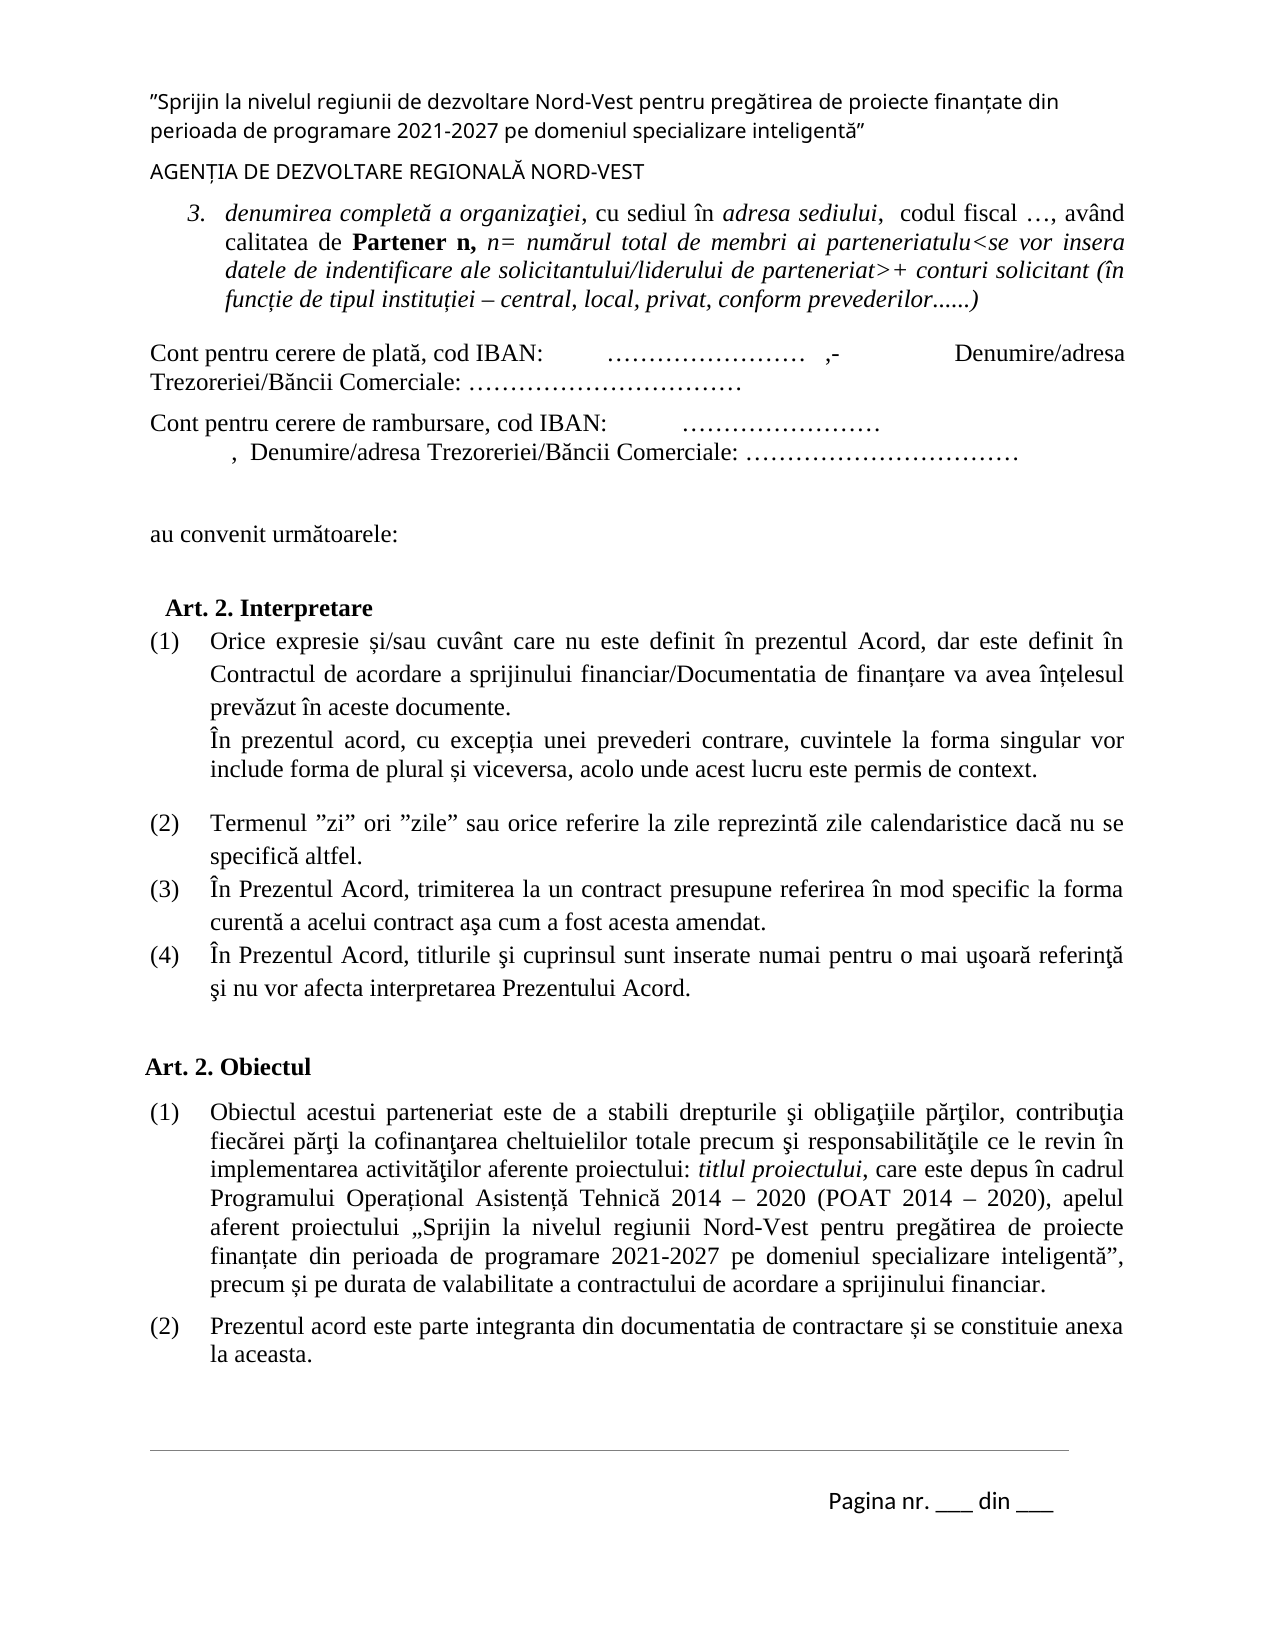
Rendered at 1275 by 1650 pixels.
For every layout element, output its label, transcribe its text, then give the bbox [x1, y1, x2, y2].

subtitle Obiectul [144, 1052, 1125, 1080]
subtitle Art. 2. Interpretare [165, 593, 1125, 622]
text au convenit următoarele: [150, 519, 1125, 548]
list Prezentul acord este parte integranta din documentatia de contractare și se constituie anexa la aceasta. [150, 1311, 1125, 1368]
text Cont pentru cerere de rambursare, cod IBAN: …………………… , Denumire/adresa Trezoreriei/Băncii Comerciale: …………………………… [150, 408, 1125, 465]
list Obiectul acestui parteneriat este de a stabili drepturile şi obligaţiile părţilor, contribuţia fiecărei părţi la cofinanţarea cheltuielilor totale precum şi responsabilităţile ce le revin în implementarea activităţilor aferente proiectului: titlul proiectului, care este depus în cadrul Programului Operațional Asistență Tehnică 2014 – 2020 (POAT 2014 – 2020), apelul aferent proiectului „Sprijin la nivelul regiunii Nord-Vest pentru pregătirea de proiecte finanțate din perioada de programare 2021-2027 pe domeniul specializare inteligentă”, precum și pe durata de valabilitate a contractului de acordare a sprijinului financiar. [150, 1097, 1125, 1298]
text Cont pentru cerere de plată, cod IBAN: …………………… ,- Denumire/adresa Trezoreriei/Băncii Comerciale: …………………………… [150, 338, 1125, 395]
list În Prezentul Acord, titlurile şi cuprinsul sunt inserate numai pentru o mai uşoară referinţă şi nu vor afecta interpretarea Prezentului Acord. [150, 940, 1125, 1002]
list denumirea completă a organizaţiei, cu sediul în adresa sediului, codul fiscal …, având calitatea de Partener n, n= numărul total de membri ai parteneriatulu<se vor insera datele de indentificare ale solicitantului/liderului de parteneriat>+ conturi solicitant (în funcție de tipul instituției – central, local, privat, conform prevederilor......) [187, 198, 1125, 313]
list Orice expresie și/sau cuvânt care nu este definit în prezentul Acord, dar este definit în Contractul de acordare a sprijinului financiar/Documentatia de finanțare va avea înțelesul prevăzut în aceste documente. [150, 626, 1125, 721]
list Termenul ”zi” ori ”zile” sau orice referire la zile reprezintă zile calendaristice dacă nu se specifică altfel. [150, 808, 1125, 870]
list În Prezentul Acord, trimiterea la un contract presupune referirea în mod specific la forma curentă a acelui contract aşa cum a fost acesta amendat. [150, 874, 1125, 936]
list În prezentul acord, cu excepția unei prevederi contrare, cuvintele la forma singular vor include forma de plural și viceversa, acolo unde acest lucru este permis de context. [210, 725, 1125, 783]
